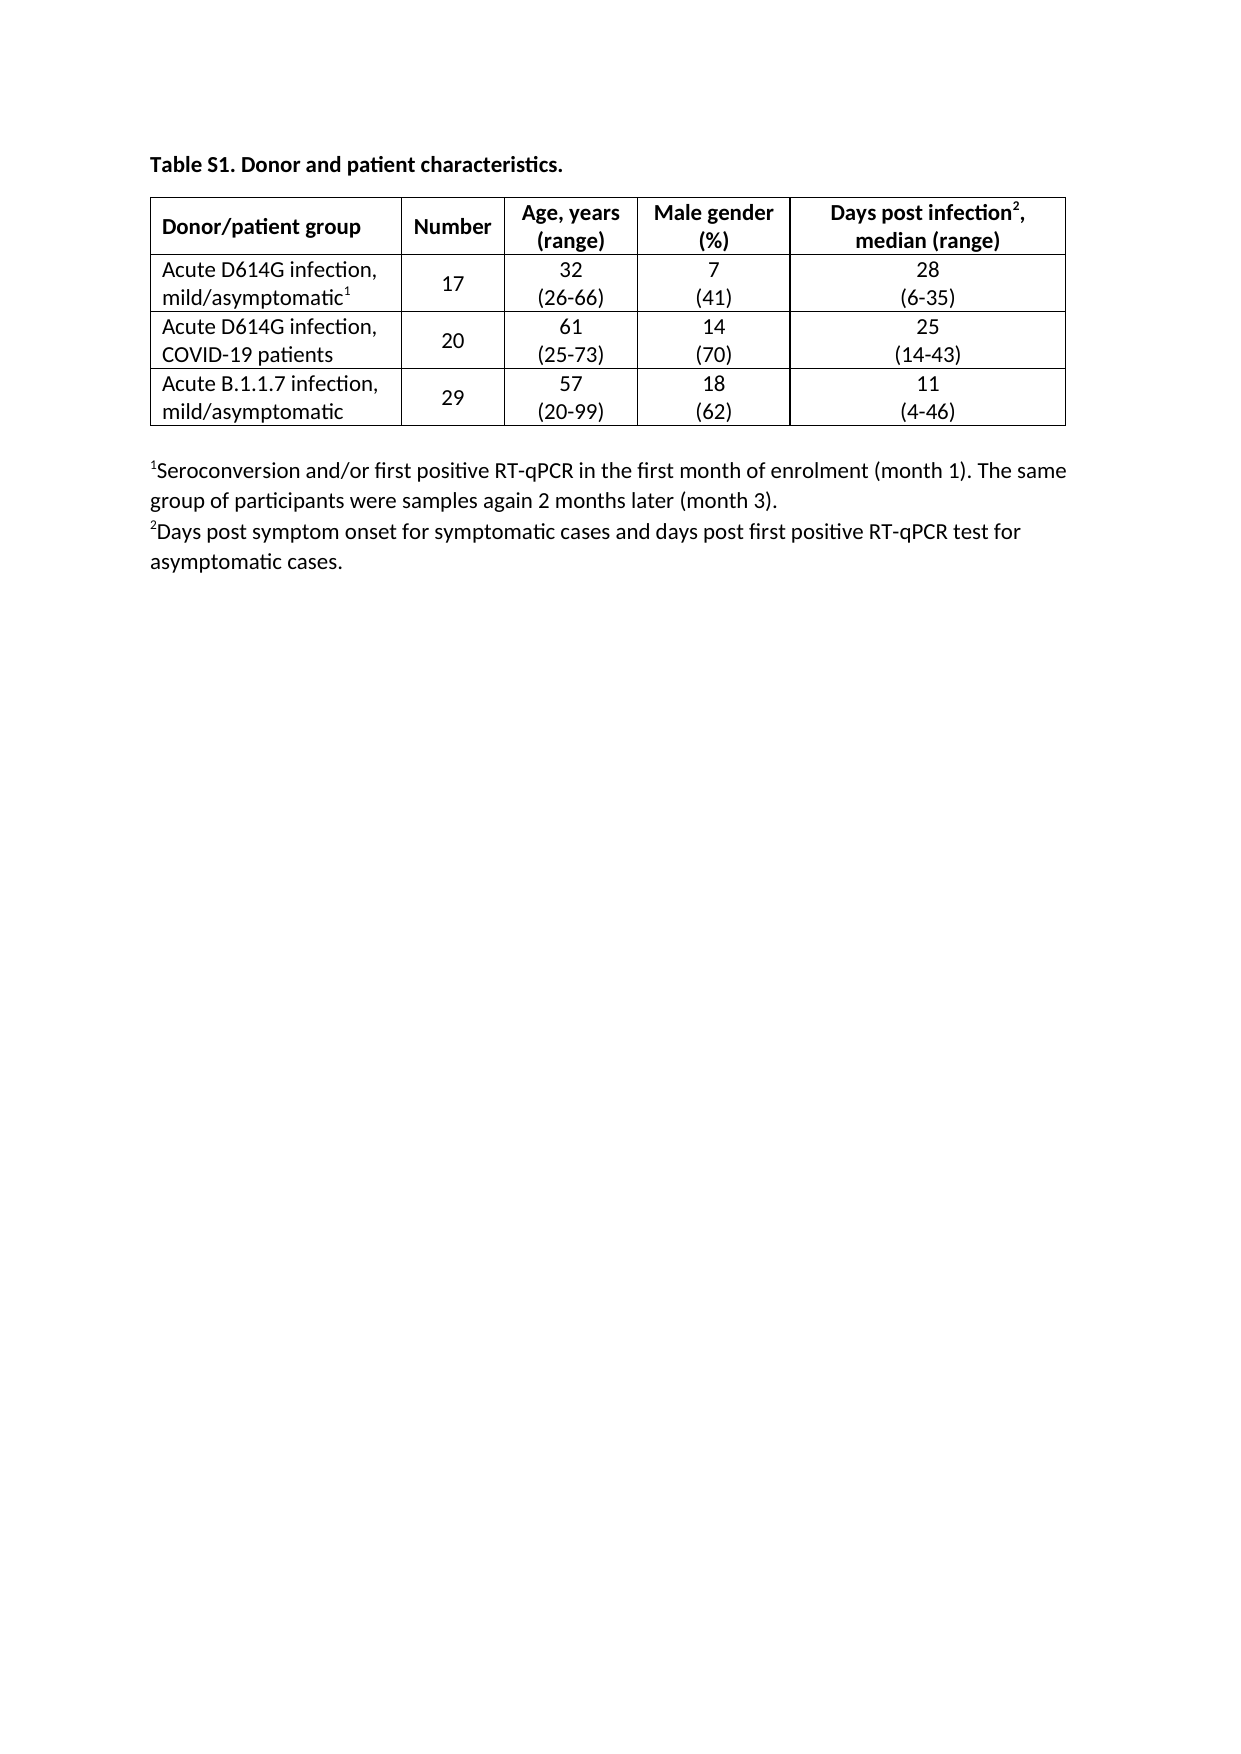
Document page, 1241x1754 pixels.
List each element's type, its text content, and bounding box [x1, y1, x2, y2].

table_cell 25 (14-43) [791, 312, 1065, 368]
table_cell 61 (25-73) [505, 312, 637, 368]
table_cell 29 [402, 369, 504, 425]
table_cell 7 (41) [638, 255, 789, 311]
text Table S1. Donor and patient characteristics. [150, 150, 1090, 178]
table_cell 20 [402, 312, 504, 368]
table_cell 17 [402, 255, 504, 311]
table_cell Acute D614G infection, COVID-19 patients [151, 312, 401, 368]
table_cell Acute D614G infection, mild/asymptomatic1 [151, 255, 401, 311]
table_cell Acute B.1.1.7 infection, mild/asymptomatic [151, 369, 401, 425]
text 2Days post symptom onset for symptomatic cases and days post first positive RT-qPCR test for asymptomatic cases. [150, 517, 1090, 575]
table_header Donor/patient group [151, 198, 401, 254]
text 1Seroconversion and/or first positive RT-qPCR in the first month of enrolment (month 1). The same group of participants were samples again 2 months later (month 3). [150, 456, 1090, 515]
table_header Days post infection2, median (range) [791, 198, 1065, 254]
table_header Male gender (%) [638, 198, 789, 254]
table_cell 18 (62) [638, 369, 789, 425]
table_cell 11 (4-46) [791, 369, 1065, 425]
table_cell 14 (70) [638, 312, 789, 368]
table_cell 32 (26-66) [505, 255, 637, 311]
table_cell 28 (6-35) [791, 255, 1065, 311]
table_header Number [402, 198, 504, 254]
table_header Age, years (range) [505, 198, 637, 254]
table_cell 57 (20-99) [505, 369, 637, 425]
